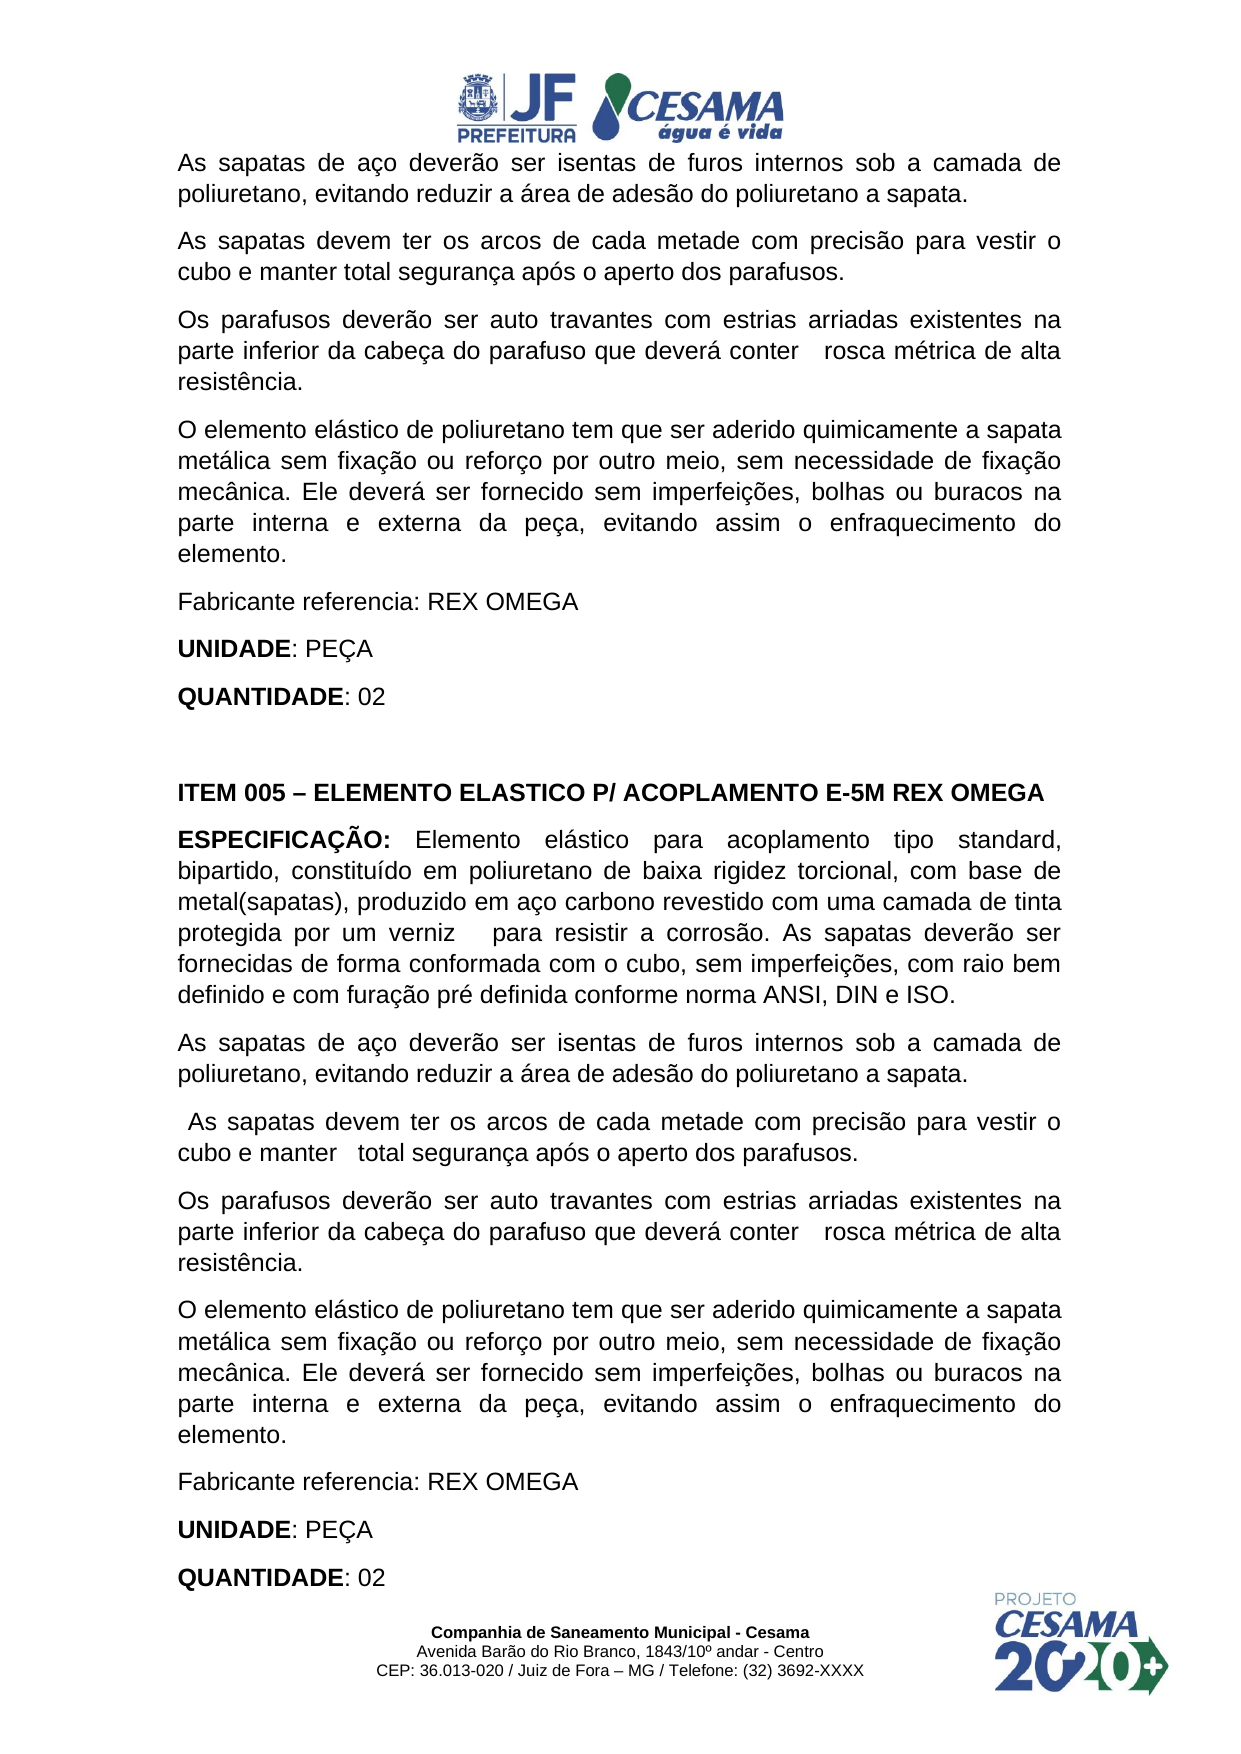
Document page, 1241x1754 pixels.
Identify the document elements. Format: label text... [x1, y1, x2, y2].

text As sapatas de aço deverão ser isentas de furos internos sob a camada de poliuretano, evitando reduzir a área de adesão do poliuretano a sapata. [177, 1028, 1063, 1088]
text UNIDADE: PEÇA [177, 634, 1063, 663]
text As sapatas devem ter os arcos de cada metade com precisão para vestir o cubo e manter total segurança após o aperto dos parafusos. [177, 226, 1063, 286]
text O elemento elástico de poliuretano tem que ser aderido quimicamente a sapata metálica sem fixação ou reforço por outro meio, sem necessidade de fixação mecânica. Ele deverá ser fornecido sem imperfeições, bolhas ou buracos na parte interna e externa da peça, evitando assim o enfraquecimento do elemento. [177, 415, 1063, 568]
text Fabricante referencia: REX OMEGA [177, 587, 1063, 616]
text ITEM 005 – ELEMENTO ELASTICO P/ ACOPLAMENTO E-5M REX OMEGA [177, 778, 1063, 806]
text As sapatas devem ter os arcos de cada metade com precisão para vestir o cubo e manter total segurança após o aperto dos parafusos. [177, 1107, 1063, 1167]
text ESPECIFICAÇÃO: Elemento elástico para acoplamento tipo standard, bipartido, constituído em poliuretano de baixa rigidez torcional, com base de metal(sapatas), produzido em aço carbono revestido com uma camada de tinta protegida por um verniz para resistir a corrosão. As sapatas deverão ser fornecidas de forma conformada com o cubo, sem imperfeições, com raio bem definido e com furação pré definida conforme norma ANSI, DIN e ISO. [177, 825, 1063, 1009]
text As sapatas de aço deverão ser isentas de furos internos sob a camada de poliuretano, evitando reduzir a área de adesão do poliuretano a sapata. [177, 148, 1063, 207]
text Os parafusos deverão ser auto travantes com estrias arriadas existentes na parte inferior da cabeça do parafuso que deverá conter rosca métrica de alta resistência. [177, 305, 1063, 396]
text Fabricante referencia: REX OMEGA [177, 1467, 1063, 1496]
text UNIDADE: PEÇA [177, 1515, 1063, 1544]
text QUANTIDADE: 02 [177, 682, 1063, 711]
text O elemento elástico de poliuretano tem que ser aderido quimicamente a sapata metálica sem fixação ou reforço por outro meio, sem necessidade de fixação mecânica. Ele deverá ser fornecido sem imperfeições, bolhas ou buracos na parte interna e externa da peça, evitando assim o enfraquecimento do elemento. [177, 1296, 1063, 1448]
text QUANTIDADE: 02 [177, 1563, 1063, 1592]
picture [456, 73, 784, 143]
text Os parafusos deverão ser auto travantes com estrias arriadas existentes na parte inferior da cabeça do parafuso que deverá conter rosca métrica de alta resistência. [177, 1186, 1063, 1277]
picture [995, 1592, 1169, 1696]
